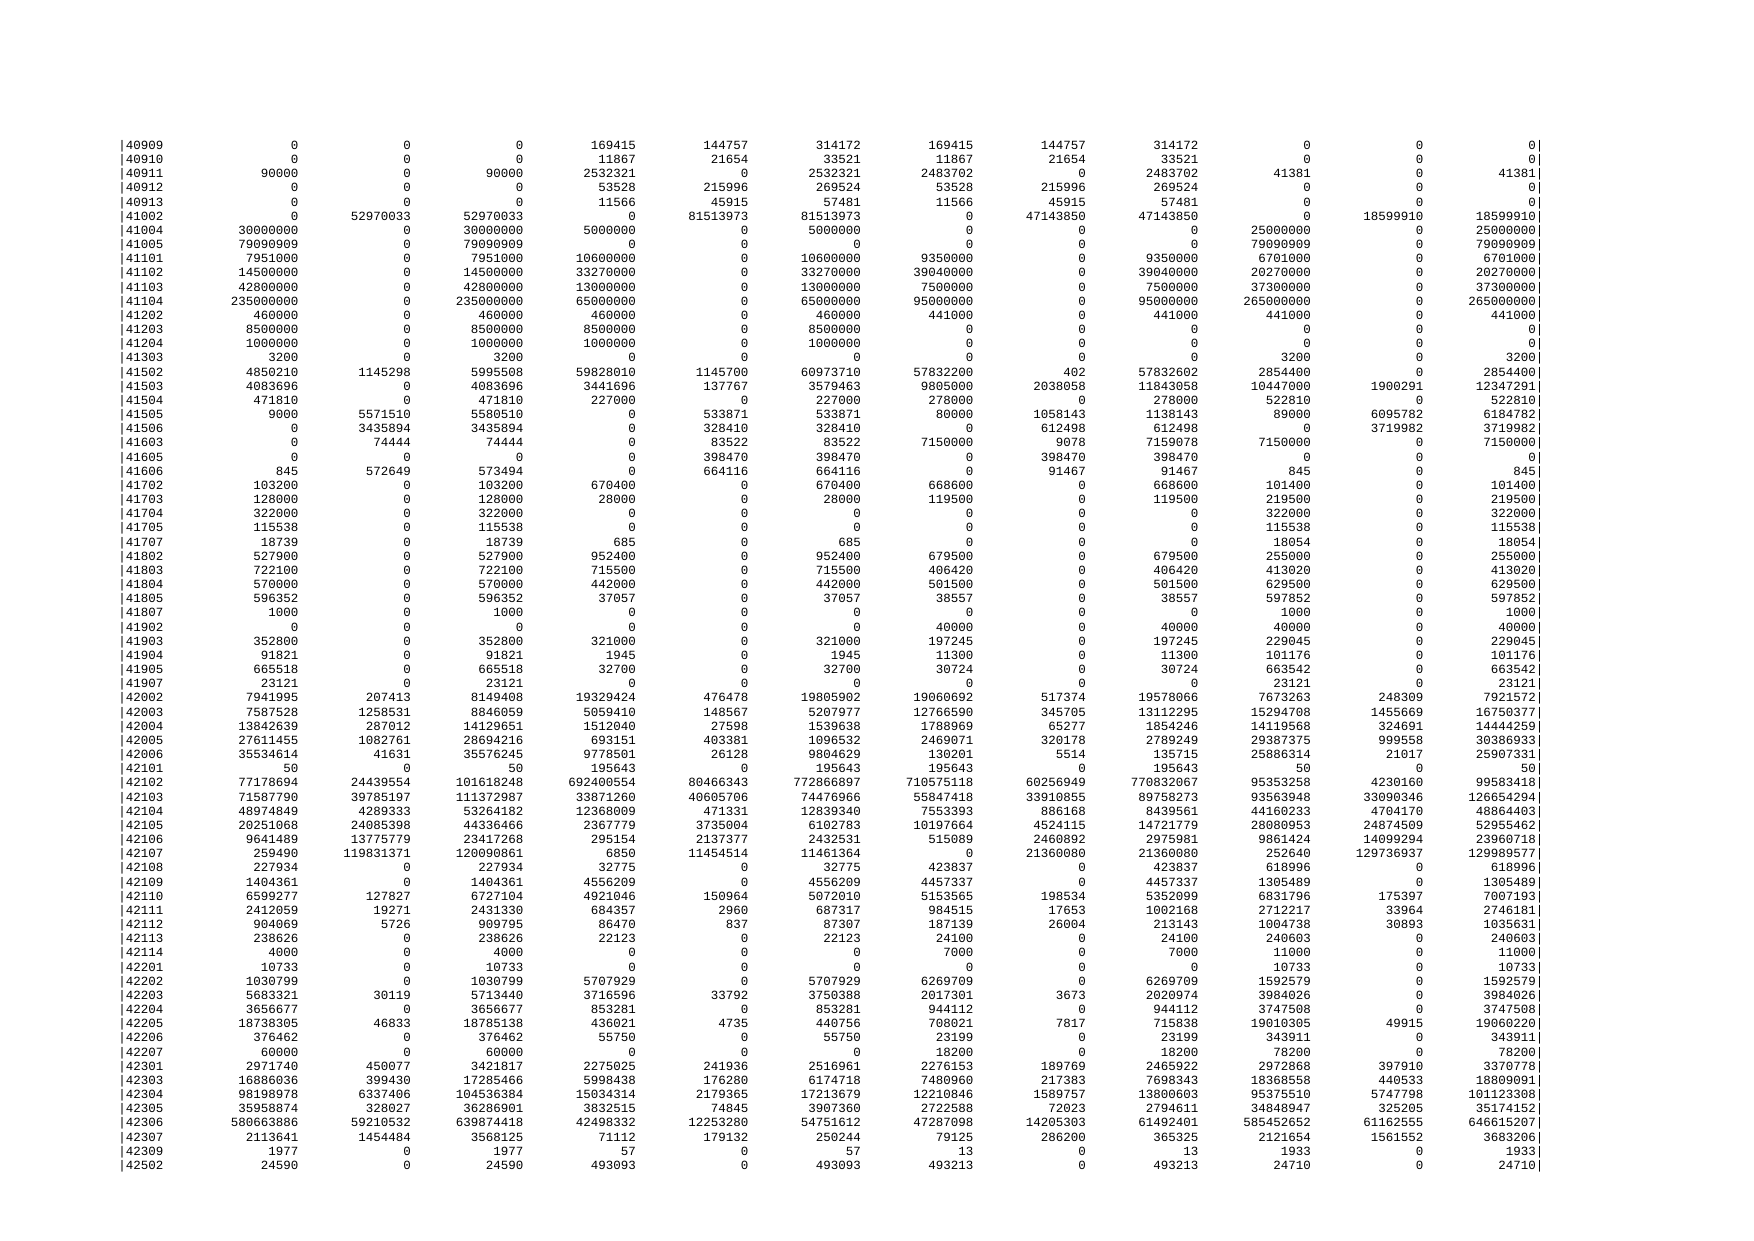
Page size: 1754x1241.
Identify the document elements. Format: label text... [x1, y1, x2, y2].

text |42207 60000 0 60000 0 0 0 18200 0 18200 78200 0 78200| [118, 1046, 1636, 1060]
text |41907 23121 0 23121 0 0 0 0 0 0 23121 0 23121| [118, 677, 1636, 691]
text |42105 20251068 24085398 44336466 2367779 3735004 6102783 10197664 4524115 14721779 28080953 24874509 52955462| [118, 819, 1636, 833]
text |41005 79090909 0 79090909 0 0 0 0 0 0 79090909 0 79090909| [118, 238, 1636, 252]
text |41807 1000 0 1000 0 0 0 0 0 0 1000 0 1000| [118, 606, 1636, 621]
text |41606 845 572649 573494 0 664116 664116 0 91467 91467 845 0 845| [118, 465, 1636, 479]
text |42005 27611455 1082761 28694216 693151 403381 1096532 2469071 320178 2789249 29387375 999558 30386933| [118, 734, 1636, 748]
text |42305 35958874 328027 36286901 3832515 74845 3907360 2722588 72023 2794611 34848947 325205 35174152| [118, 1102, 1636, 1116]
text |41704 322000 0 322000 0 0 0 0 0 0 322000 0 322000| [118, 507, 1636, 521]
text |41303 3200 0 3200 0 0 0 0 0 0 3200 0 3200| [118, 351, 1636, 366]
text |41603 0 74444 74444 0 83522 83522 7150000 9078 7159078 7150000 0 7150000| [118, 436, 1636, 451]
text |42112 904069 5726 909795 86470 837 87307 187139 26004 213143 1004738 30893 1035631| [118, 918, 1636, 932]
text |41702 103200 0 103200 670400 0 670400 668600 0 668600 101400 0 101400| [118, 479, 1636, 493]
text |41505 9000 5571510 5580510 0 533871 533871 80000 1058143 1138143 89000 6095782 6184782| [118, 408, 1636, 422]
text |41203 8500000 0 8500000 8500000 0 8500000 0 0 0 0 0 0| [118, 323, 1636, 337]
text |41804 570000 0 570000 442000 0 442000 501500 0 501500 629500 0 629500| [118, 578, 1636, 592]
text |42103 71587790 39785197 111372987 33871260 40605706 74476966 55847418 33910855 89758273 93563948 33090346 126654294| [118, 791, 1636, 805]
text |42109 1404361 0 1404361 4556209 0 4556209 4457337 0 4457337 1305489 0 1305489| [118, 876, 1636, 890]
text |41503 4083696 0 4083696 3441696 137767 3579463 9805000 2038058 11843058 10447000 1900291 12347291| [118, 380, 1636, 394]
text |42104 48974849 4289333 53264182 12368009 471331 12839340 7553393 886168 8439561 44160233 4704170 48864403| [118, 805, 1636, 819]
text |42204 3656677 0 3656677 853281 0 853281 944112 0 944112 3747508 0 3747508| [118, 1003, 1636, 1017]
text |41202 460000 0 460000 460000 0 460000 441000 0 441000 441000 0 441000| [118, 309, 1636, 323]
text |42301 2971740 450077 3421817 2275025 241936 2516961 2276153 189769 2465922 2972868 397910 3370778| [118, 1060, 1636, 1074]
text |42108 227934 0 227934 32775 0 32775 423837 0 423837 618996 0 618996| [118, 861, 1636, 876]
text |42114 4000 0 4000 0 0 0 7000 0 7000 11000 0 11000| [118, 946, 1636, 961]
text |41506 0 3435894 3435894 0 328410 328410 0 612498 612498 0 3719982 3719982| [118, 422, 1636, 436]
text |42203 5683321 30119 5713440 3716596 33792 3750388 2017301 3673 2020974 3984026 0 3984026| [118, 989, 1636, 1003]
text |41703 128000 0 128000 28000 0 28000 119500 0 119500 219500 0 219500| [118, 493, 1636, 507]
text |42304 98198978 6337406 104536384 15034314 2179365 17213679 12210846 1589757 13800603 95375510 5747798 101123308| [118, 1088, 1636, 1102]
text |40910 0 0 0 11867 21654 33521 11867 21654 33521 0 0 0| [118, 153, 1636, 167]
text |42201 10733 0 10733 0 0 0 0 0 0 10733 0 10733| [118, 961, 1636, 975]
text |41502 4850210 1145298 5995508 59828010 1145700 60973710 57832200 402 57832602 2854400 0 2854400| [118, 366, 1636, 380]
text |42003 7587528 1258531 8846059 5059410 148567 5207977 12766590 345705 13112295 15294708 1455669 16750377| [118, 706, 1636, 720]
text |41805 596352 0 596352 37057 0 37057 38557 0 38557 597852 0 597852| [118, 592, 1636, 606]
text |41504 471810 0 471810 227000 0 227000 278000 0 278000 522810 0 522810| [118, 394, 1636, 408]
text |42307 2113641 1454484 3568125 71112 179132 250244 79125 286200 365325 2121654 1561552 3683206| [118, 1131, 1636, 1145]
text |41605 0 0 0 0 398470 398470 0 398470 398470 0 0 0| [118, 451, 1636, 465]
text |41707 18739 0 18739 685 0 685 0 0 0 18054 0 18054| [118, 536, 1636, 550]
text |41004 30000000 0 30000000 5000000 0 5000000 0 0 0 25000000 0 25000000| [118, 224, 1636, 238]
text |42106 9641489 13775779 23417268 295154 2137377 2432531 515089 2460892 2975981 9861424 14099294 23960718| [118, 833, 1636, 847]
text |42303 16886036 399430 17285466 5998438 176280 6174718 7480960 217383 7698343 18368558 440533 18809091| [118, 1074, 1636, 1088]
text |42111 2412059 19271 2431330 684357 2960 687317 984515 17653 1002168 2712217 33964 2746181| [118, 904, 1636, 918]
text |42110 6599277 127827 6727104 4921046 150964 5072010 5153565 198534 5352099 6831796 175397 7007193| [118, 890, 1636, 904]
text |41905 665518 0 665518 32700 0 32700 30724 0 30724 663542 0 663542| [118, 663, 1636, 677]
text |41002 0 52970033 52970033 0 81513973 81513973 0 47143850 47143850 0 18599910 18599910| [118, 210, 1636, 224]
text |41903 352800 0 352800 321000 0 321000 197245 0 197245 229045 0 229045| [118, 635, 1636, 649]
text |41101 7951000 0 7951000 10600000 0 10600000 9350000 0 9350000 6701000 0 6701000| [118, 252, 1636, 266]
text |41705 115538 0 115538 0 0 0 0 0 0 115538 0 115538| [118, 521, 1636, 536]
text |42102 77178694 24439554 101618248 692400554 80466343 772866897 710575118 60256949 770832067 95353258 4230160 99583418| [118, 776, 1636, 791]
text |40911 90000 0 90000 2532321 0 2532321 2483702 0 2483702 41381 0 41381| [118, 167, 1636, 181]
text |42205 18738305 46833 18785138 436021 4735 440756 708021 7817 715838 19010305 49915 19060220| [118, 1017, 1636, 1031]
text |41102 14500000 0 14500000 33270000 0 33270000 39040000 0 39040000 20270000 0 20270000| [118, 266, 1636, 281]
text |42004 13842639 287012 14129651 1512040 27598 1539638 1788969 65277 1854246 14119568 324691 14444259| [118, 720, 1636, 734]
text |41103 42800000 0 42800000 13000000 0 13000000 7500000 0 7500000 37300000 0 37300000| [118, 281, 1636, 295]
text |40912 0 0 0 53528 215996 269524 53528 215996 269524 0 0 0| [118, 181, 1636, 196]
text |41204 1000000 0 1000000 1000000 0 1000000 0 0 0 0 0 0| [118, 337, 1636, 351]
text |41104 235000000 0 235000000 65000000 0 65000000 95000000 0 95000000 265000000 0 265000000| [118, 295, 1636, 309]
text |42107 259490 119831371 120090861 6850 11454514 11461364 0 21360080 21360080 252640 129736937 129989577| [118, 847, 1636, 861]
text |42502 24590 0 24590 493093 0 493093 493213 0 493213 24710 0 24710| [118, 1159, 1636, 1173]
text |41802 527900 0 527900 952400 0 952400 679500 0 679500 255000 0 255000| [118, 550, 1636, 564]
text |41803 722100 0 722100 715500 0 715500 406420 0 406420 413020 0 413020| [118, 564, 1636, 578]
text |42113 238626 0 238626 22123 0 22123 24100 0 24100 240603 0 240603| [118, 932, 1636, 946]
text |41902 0 0 0 0 0 0 40000 0 40000 40000 0 40000| [118, 621, 1636, 635]
text |42306 580663886 59210532 639874418 42498332 12253280 54751612 47287098 14205303 61492401 585452652 61162555 646615207| [118, 1116, 1636, 1131]
text |42006 35534614 41631 35576245 9778501 26128 9804629 130201 5514 135715 25886314 21017 25907331| [118, 748, 1636, 762]
text |40913 0 0 0 11566 45915 57481 11566 45915 57481 0 0 0| [118, 196, 1636, 210]
text |40909 0 0 0 169415 144757 314172 169415 144757 314172 0 0 0| [118, 139, 1636, 153]
text |42309 1977 0 1977 57 0 57 13 0 13 1933 0 1933| [118, 1145, 1636, 1159]
text |42101 50 0 50 195643 0 195643 195643 0 195643 50 0 50| [118, 762, 1636, 776]
text |41904 91821 0 91821 1945 0 1945 11300 0 11300 101176 0 101176| [118, 649, 1636, 663]
text |42206 376462 0 376462 55750 0 55750 23199 0 23199 343911 0 343911| [118, 1031, 1636, 1046]
text |42202 1030799 0 1030799 5707929 0 5707929 6269709 0 6269709 1592579 0 1592579| [118, 975, 1636, 989]
text |42002 7941995 207413 8149408 19329424 476478 19805902 19060692 517374 19578066 7673263 248309 7921572| [118, 691, 1636, 706]
